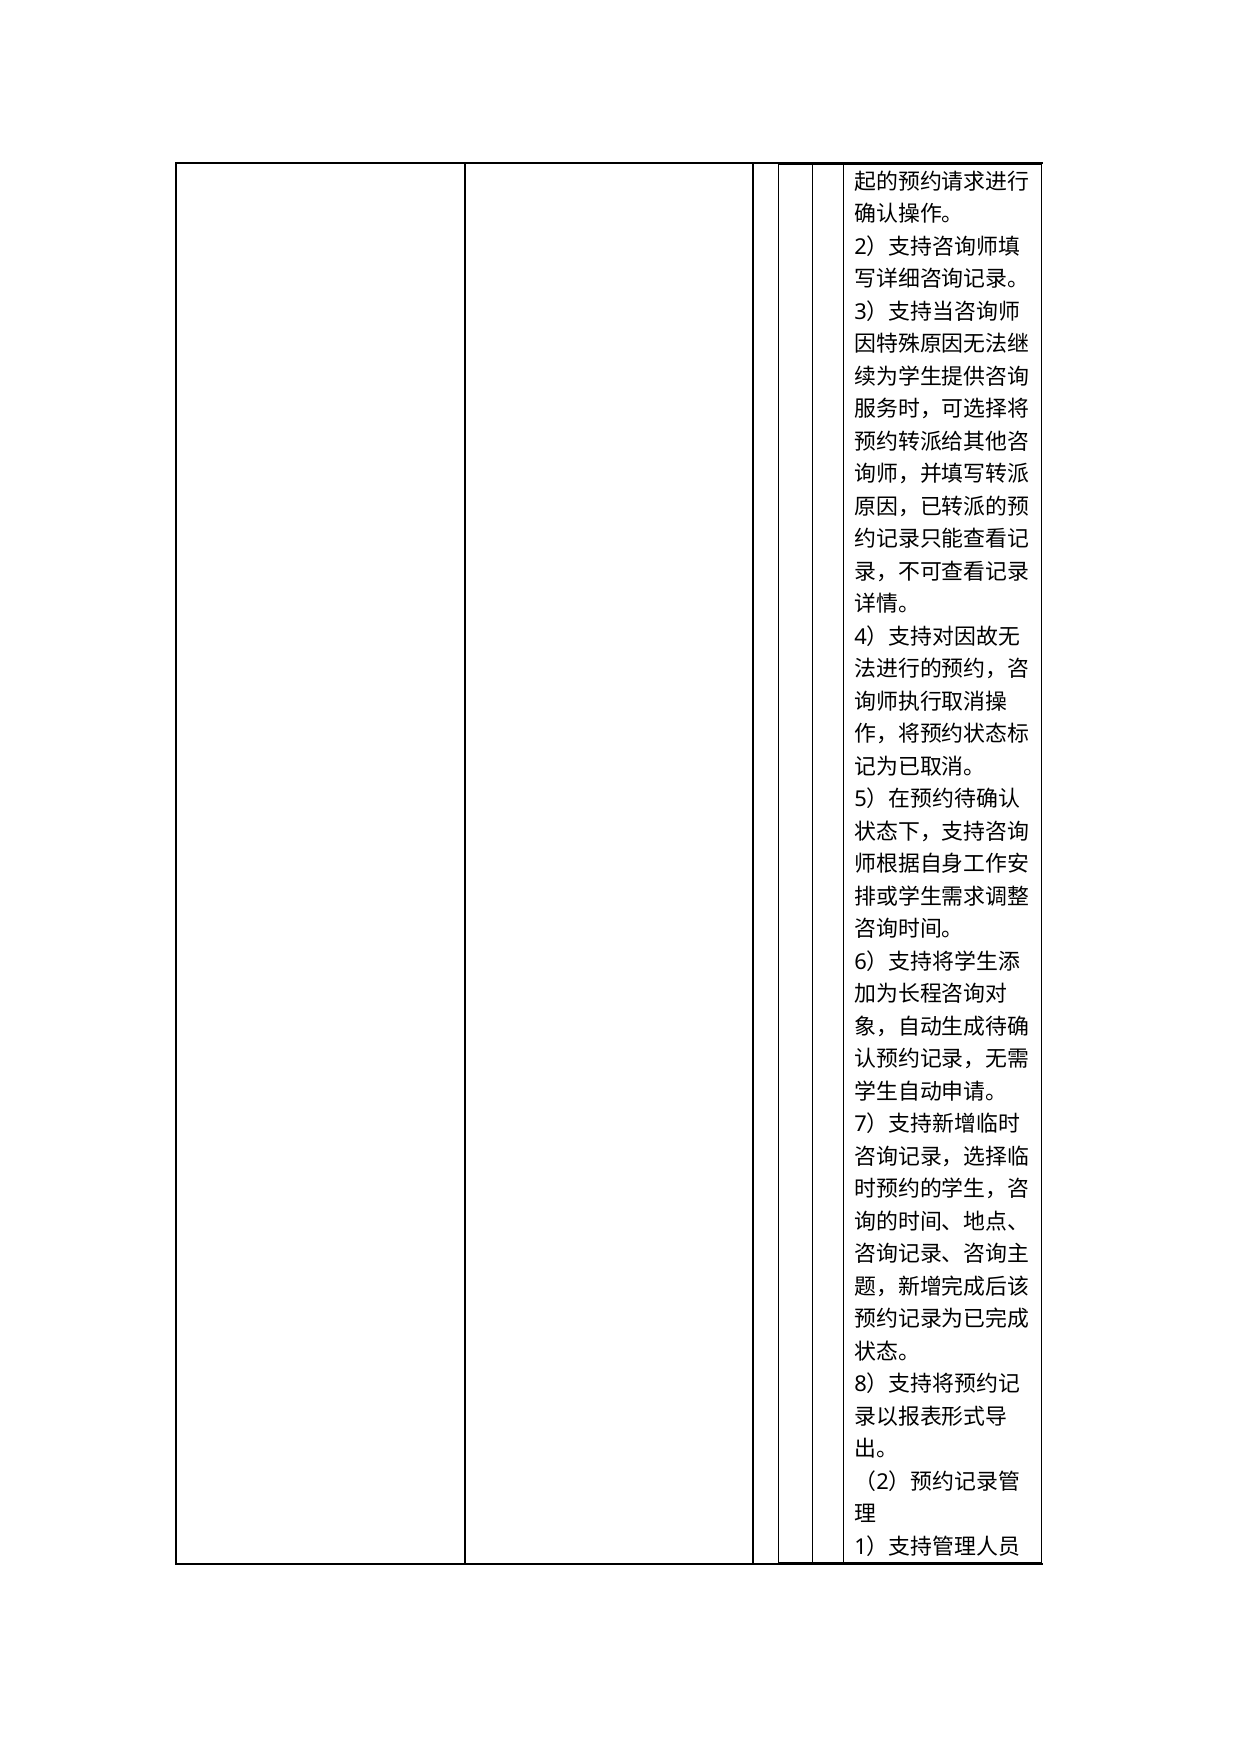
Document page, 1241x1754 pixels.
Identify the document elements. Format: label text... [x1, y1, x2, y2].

table_cell [779, 165, 812, 1562]
table_cell [754, 164, 778, 1563]
table_cell [813, 165, 843, 1562]
table_cell [844, 165, 1041, 1562]
table_cell 1 [177, 164, 464, 1563]
table_cell [466, 164, 752, 1563]
